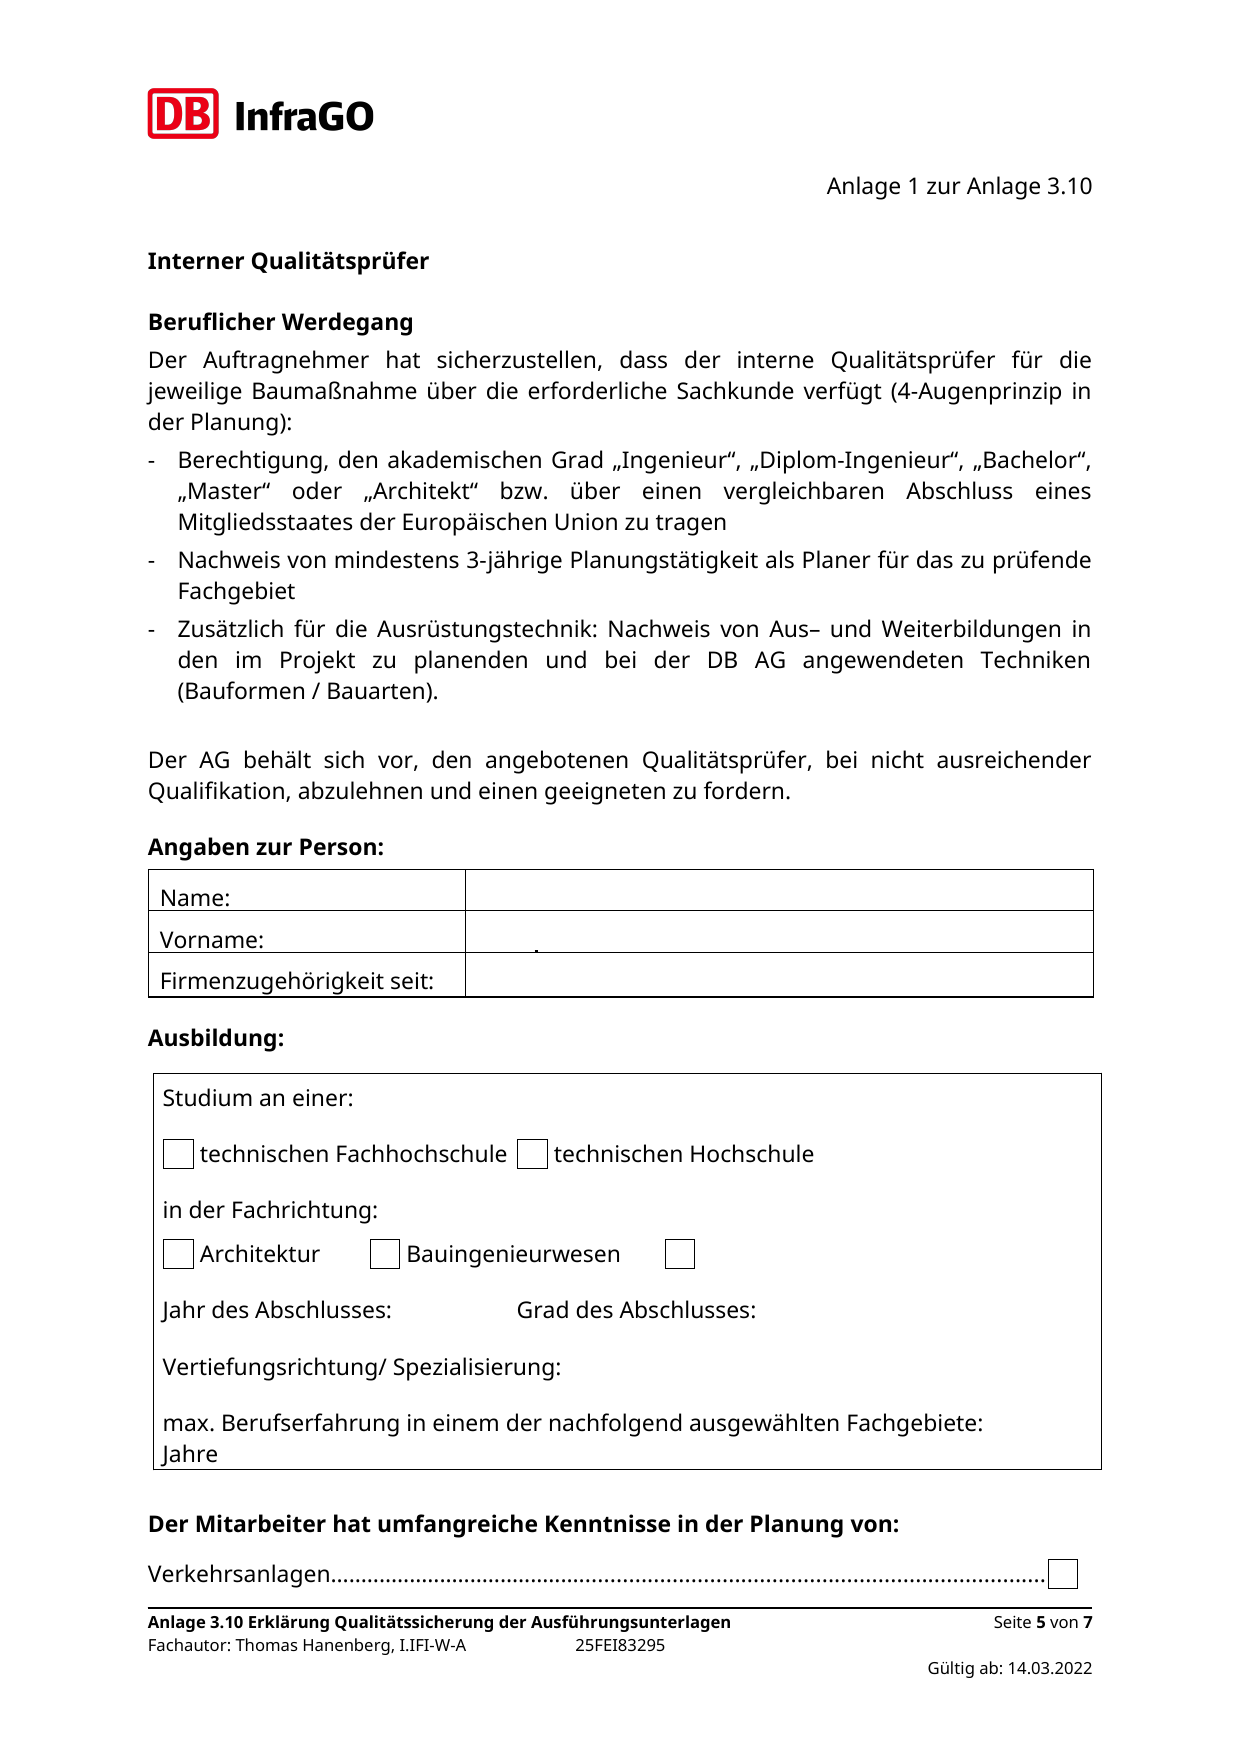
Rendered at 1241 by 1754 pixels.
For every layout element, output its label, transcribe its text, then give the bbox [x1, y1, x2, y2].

subtitle Angaben zur Person: [148, 831, 1092, 863]
text Der AG behält sich vor, den angebotenen Qualitätsprüfer, bei nicht ausreichender Qualifikation, abzulehnen und einen geeigneten zu fordern. [148, 744, 1092, 806]
text Jahr des Abschlusses: Grad des Abschlusses: [154, 1285, 1101, 1326]
text in der Fachrichtung: [154, 1185, 1101, 1226]
table_cell [466, 953, 1093, 996]
text Der Auftragnehmer hat sicherzustellen, dass der interne Qualitätsprüfer für die jeweilige Baumaßnahme über die erforderliche Sachkunde verfügt (4-Augenprinzip in der Planung): [148, 344, 1092, 438]
picture [147, 88, 374, 139]
subtitle Ausbildung: [148, 1022, 1092, 1054]
text technischen Fachhochschule technischen Hochschule [154, 1129, 1101, 1169]
subtitle Anlage 1 zur Anlage 3.10 [148, 170, 1092, 201]
table_header Name: [149, 870, 465, 910]
text Verkehrsanlagen [148, 1558, 1092, 1589]
text Architektur Bauingenieurwesen [154, 1229, 1101, 1269]
text Vertiefungsrichtung/ Spezialisierung: [154, 1341, 1101, 1382]
table_cell Firmenzugehörigkeit seit: [149, 953, 465, 996]
text Beruflicher Werdegang [148, 306, 1092, 338]
subtitle Der Mitarbeiter hat umfangreiche Kenntnisse in der Planung von: [148, 1508, 1092, 1539]
table_cell Vorname: [149, 911, 465, 952]
table_cell [466, 911, 1093, 952]
table_header [466, 870, 1093, 910]
list Nachweis von mindestens 3-jährige Planungstätigkeit als Planer für das zu prüfende Fachgebiet [148, 544, 1092, 606]
list Berechtigung, den akademischen Grad „Ingenieur“, „Diplom-Ingenieur“, „Bachelor“, „Master“ oder „Architekt“ bzw. über einen vergleichbaren Abschluss eines Mitgliedsstaates der Europäischen Union zu tragen [148, 444, 1092, 538]
subtitle Interner Qualitätsprüfer [148, 245, 1092, 276]
list Zusätzlich für die Ausrüstungstechnik: Nachweis von Aus– und Weiterbildungen in den im Projekt zu planenden und bei der DB AG angewendeten Techniken (Bauformen / Bauarten). [148, 613, 1092, 706]
text Studium an einer: [154, 1074, 1101, 1113]
text max. Berufserfahrung in einem der nachfolgend ausgewählten Fachgebiete: Jahre [154, 1397, 1101, 1469]
